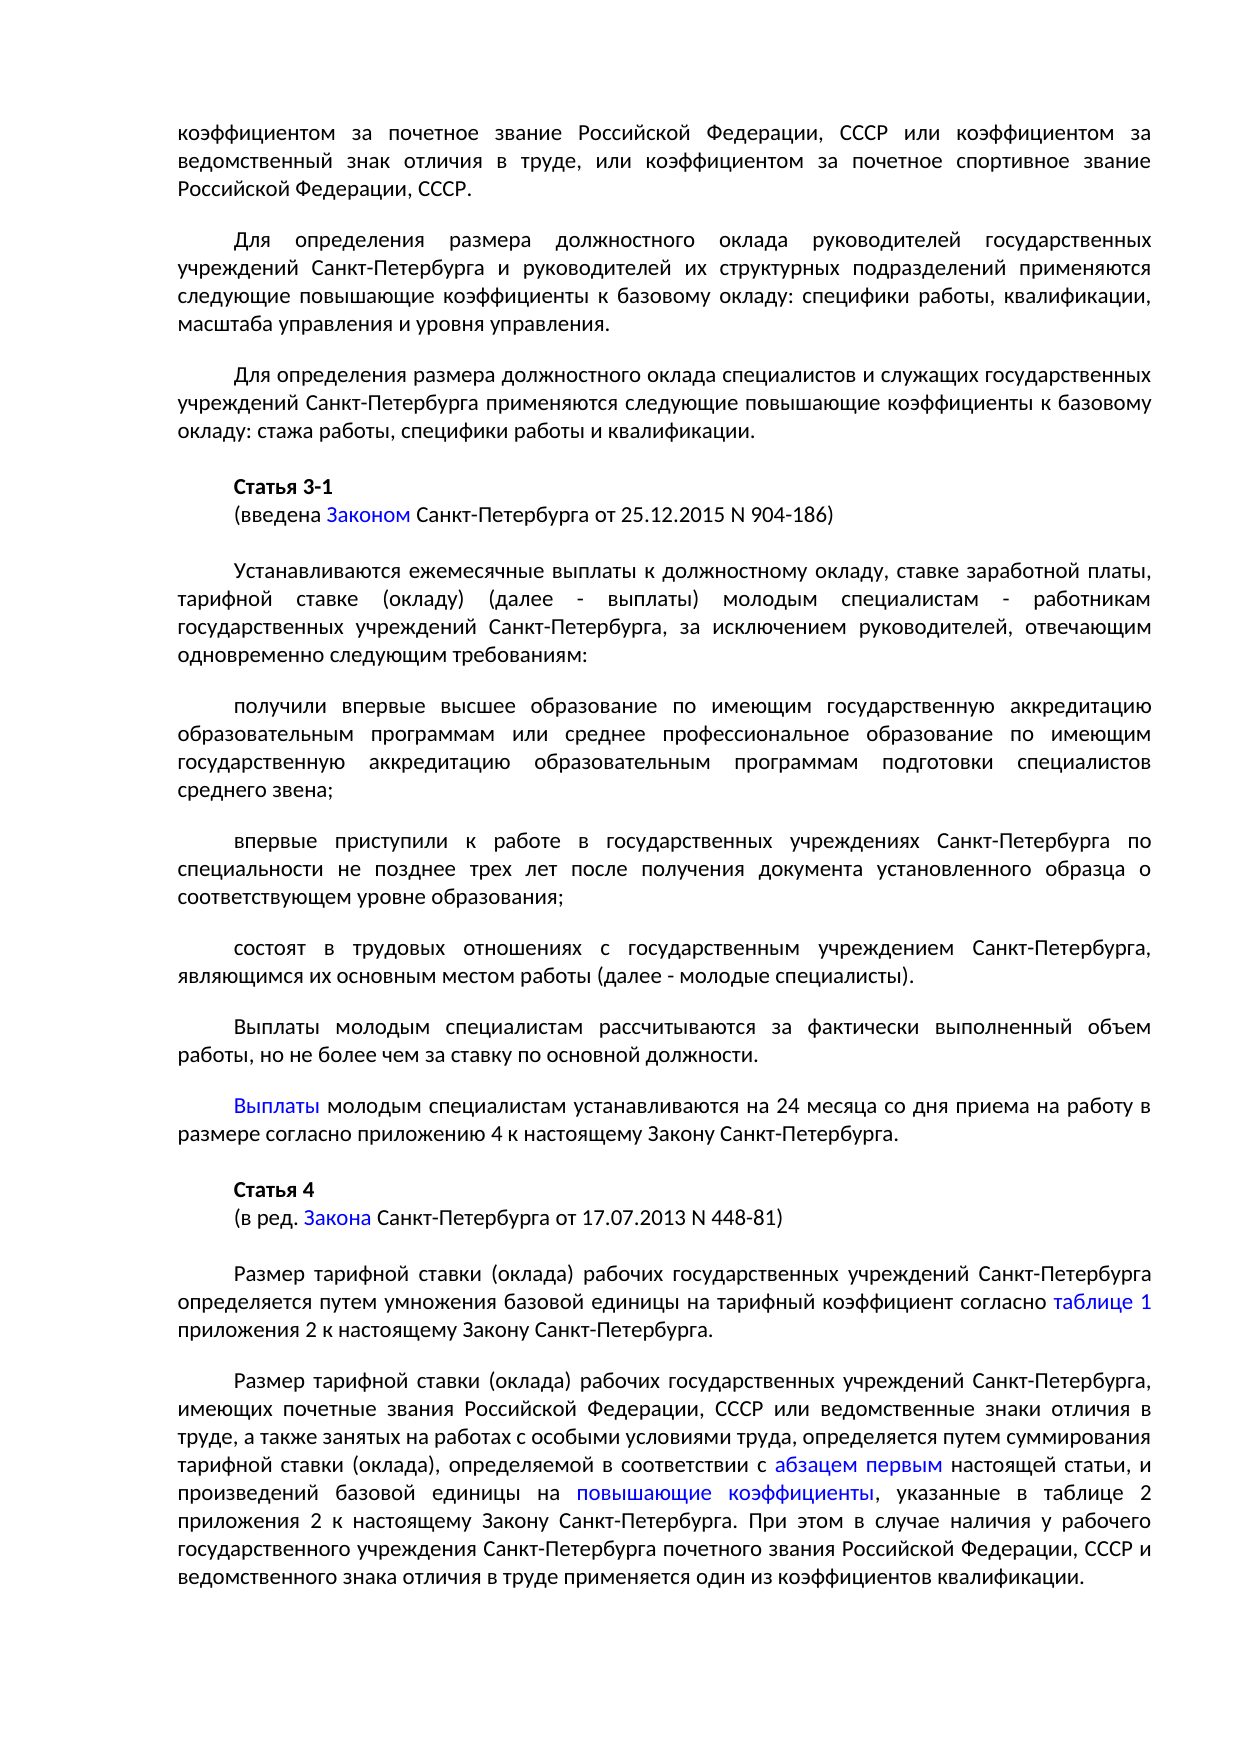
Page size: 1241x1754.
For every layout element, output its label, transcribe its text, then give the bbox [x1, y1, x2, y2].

text (в ред. Закона Санкт-Петербурга от 17.07.2013 N 448-81) [177, 1203, 1152, 1231]
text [177, 118, 1152, 202]
text состоят в трудовых отношениях с государственным учреждением Санкт-Петербурга, являющимся их основным местом работы (далее - молодые специалисты). [177, 933, 1152, 989]
text Размер тарифной ставки (оклада) рабочих государственных учреждений Санкт-Петербурга определяется путем умножения базовой единицы на тарифный коэффициент согласно таблице 1 приложения 2 к настоящему Закону Санкт-Петербурга. [177, 1259, 1152, 1343]
title Статья 4 [177, 1175, 1152, 1203]
text (введена Законом Санкт-Петербурга от 25.12.2015 N 904-186) [177, 500, 1152, 528]
text Размер тарифной ставки (оклада) рабочих государственных учреждений Санкт-Петербурга, имеющих почетные звания Российской Федерации, СССР или ведомственные знаки отличия в труде, а также занятых на работах с особыми условиями труда, определяется путем суммирования тарифной ставки (оклада), определяемой в соответствии с абзацем первым настоящей статьи, и произведений базовой единицы на повышающие коэффициенты, указанные в таблице 2 приложения 2 к настоящему Закону Санкт-Петербурга. При этом в случае наличия у рабочего государственного учреждения Санкт-Петербурга почетного звания Российской Федерации, СССР и ведомственного знака отличия в труде применяется один из коэффициентов квалификации. [177, 1366, 1152, 1590]
text Для определения размера должностного оклада руководителей государственных учреждений Санкт-Петербурга и руководителей их структурных подразделений применяются следующие повышающие коэффициенты к базовому окладу: специфики работы, квалификации, масштаба управления и уровня управления. [177, 225, 1152, 337]
text впервые приступили к работе в государственных учреждениях Санкт-Петербурга по специальности не позднее трех лет после получения документа установленного образца о соответствующем уровне образования; [177, 826, 1152, 910]
text Для определения размера должностного оклада специалистов и служащих государственных учреждений Санкт-Петербурга применяются следующие повышающие коэффициенты к базовому окладу: стажа работы, специфики работы и квалификации. [177, 360, 1152, 444]
title Статья 3-1 [177, 472, 1152, 500]
text Выплаты молодым специалистам рассчитываются за фактически выполненный объем работы, но не более чем за ставку по основной должности. [177, 1012, 1152, 1068]
text Выплаты молодым специалистам устанавливаются на 24 месяца со дня приема на работу в размере согласно приложению 4 к настоящему Закону Санкт-Петербурга. [177, 1091, 1152, 1147]
text Устанавливаются ежемесячные выплаты к должностному окладу, ставке заработной платы, тарифной ставке (окладу) (далее - выплаты) молодым специалистам - работникам государственных учреждений Санкт-Петербурга, за исключением руководителей, отвечающим одновременно следующим требованиям: [177, 556, 1152, 668]
text получили впервые высшее образование по имеющим государственную аккредитацию образовательным программам или среднее профессиональное образование по имеющим государственную аккредитацию образовательным программам подготовки специалистов среднего звена; [177, 691, 1152, 803]
